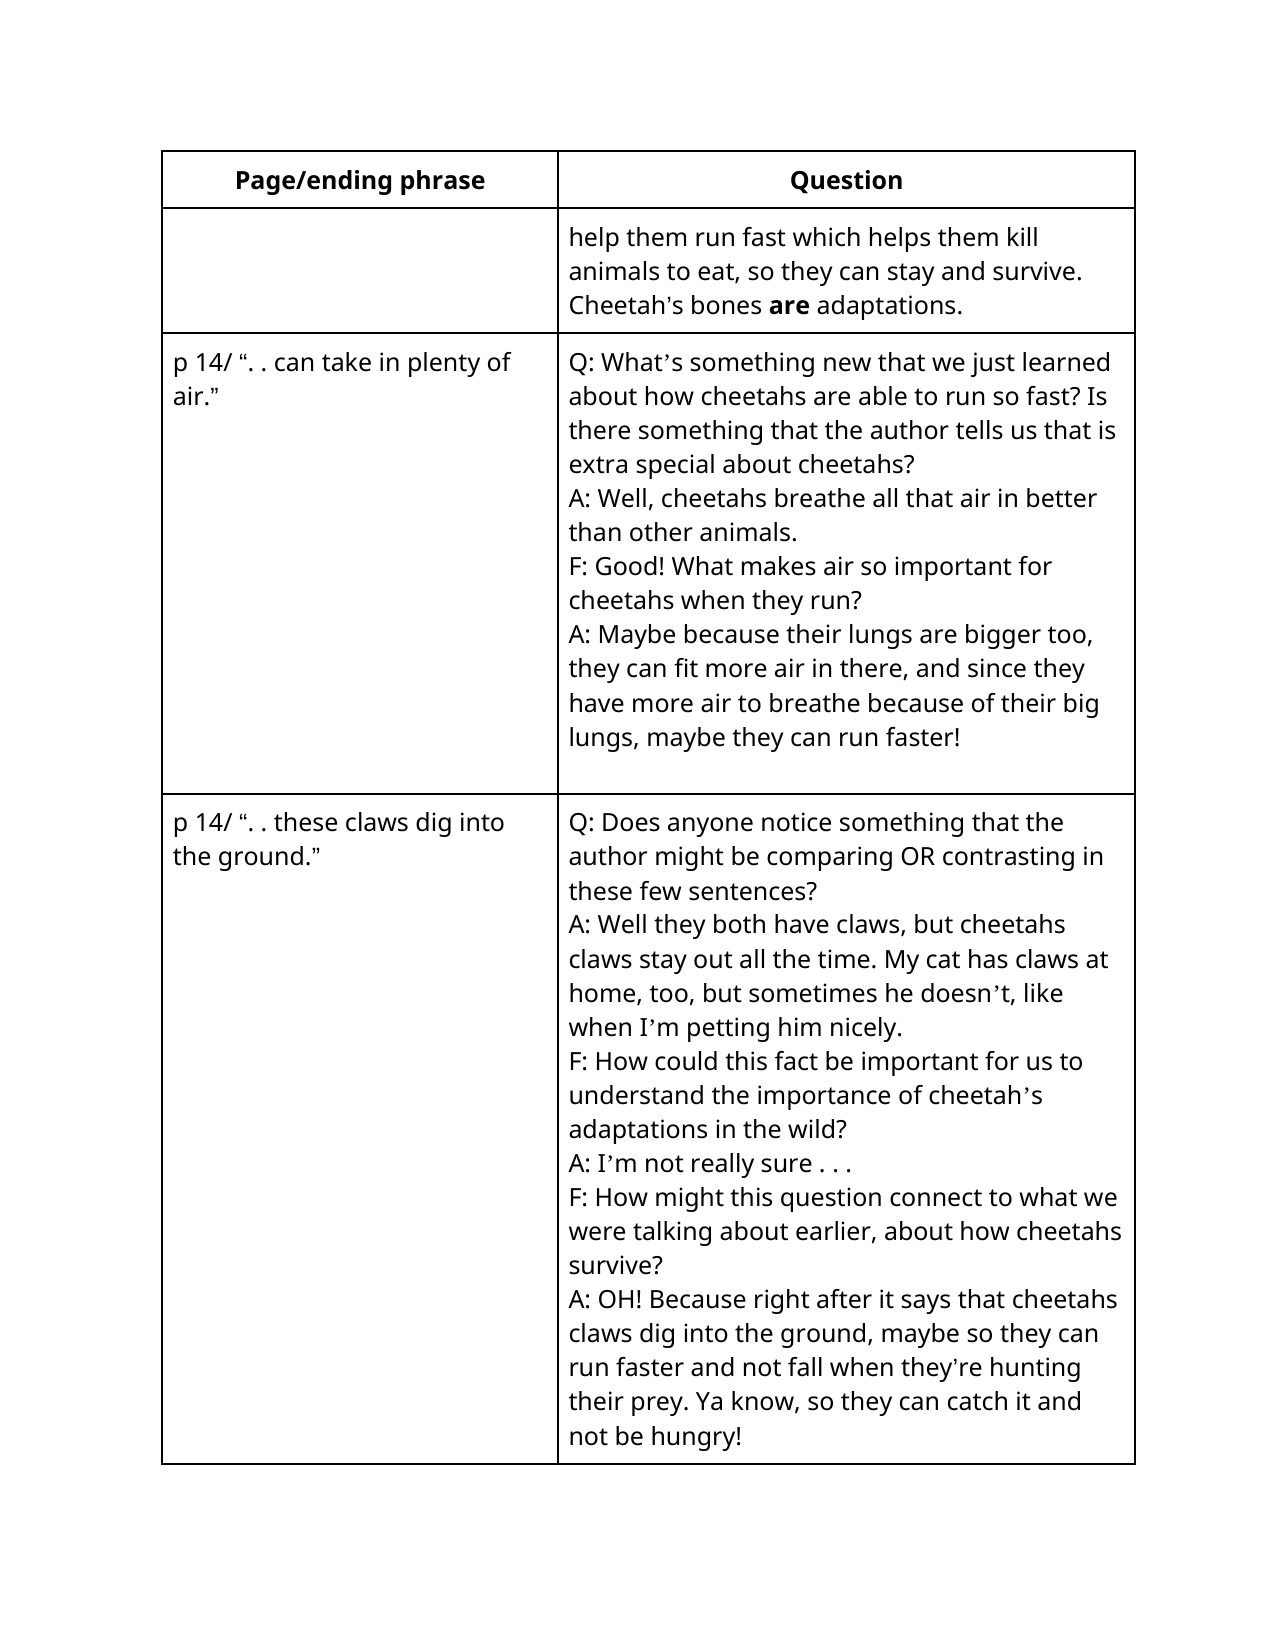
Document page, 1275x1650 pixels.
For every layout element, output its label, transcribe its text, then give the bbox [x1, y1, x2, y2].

table_cell Q: What’s something new that we just learned about how cheetahs are able to run so fast? Is there something that the author tells us that is extra special about cheetahs? A: Well, cheetahs breathe all that air in better than other animals. F: Good! What makes air so important for cheetahs when they run? A: Maybe because their lungs are bigger too, they can fit more air in there, and since they have more air to breathe because of their big lungs, maybe they can run faster! [559, 334, 1134, 792]
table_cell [559, 209, 1134, 332]
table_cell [163, 209, 557, 332]
table_header Page/ending phrase [163, 152, 557, 207]
table_cell p 14/ “. . can take in plenty of air.” [163, 334, 557, 792]
table_cell Q: Does anyone notice something that the author might be comparing OR contrasting in these few sentences? A: Well they both have claws, but cheetahs claws stay out all the time. My cat has claws at home, too, but sometimes he doesn’t, like when I’m petting him nicely. F: How could this fact be important for us to understand the importance of cheetah’s adaptations in the wild? A: I’m not really sure . . . F: How might this question connect to what we were talking about earlier, about how cheetahs survive? A: OH! Because right after it says that cheetahs claws dig into the ground, maybe so they can run faster and not fall when they’re hunting their prey. Ya know, so they can catch it and not be hungry! [559, 795, 1134, 1463]
table_cell p 14/ “. . these claws dig into the ground.” [163, 795, 557, 1463]
table_header Question [559, 152, 1134, 207]
